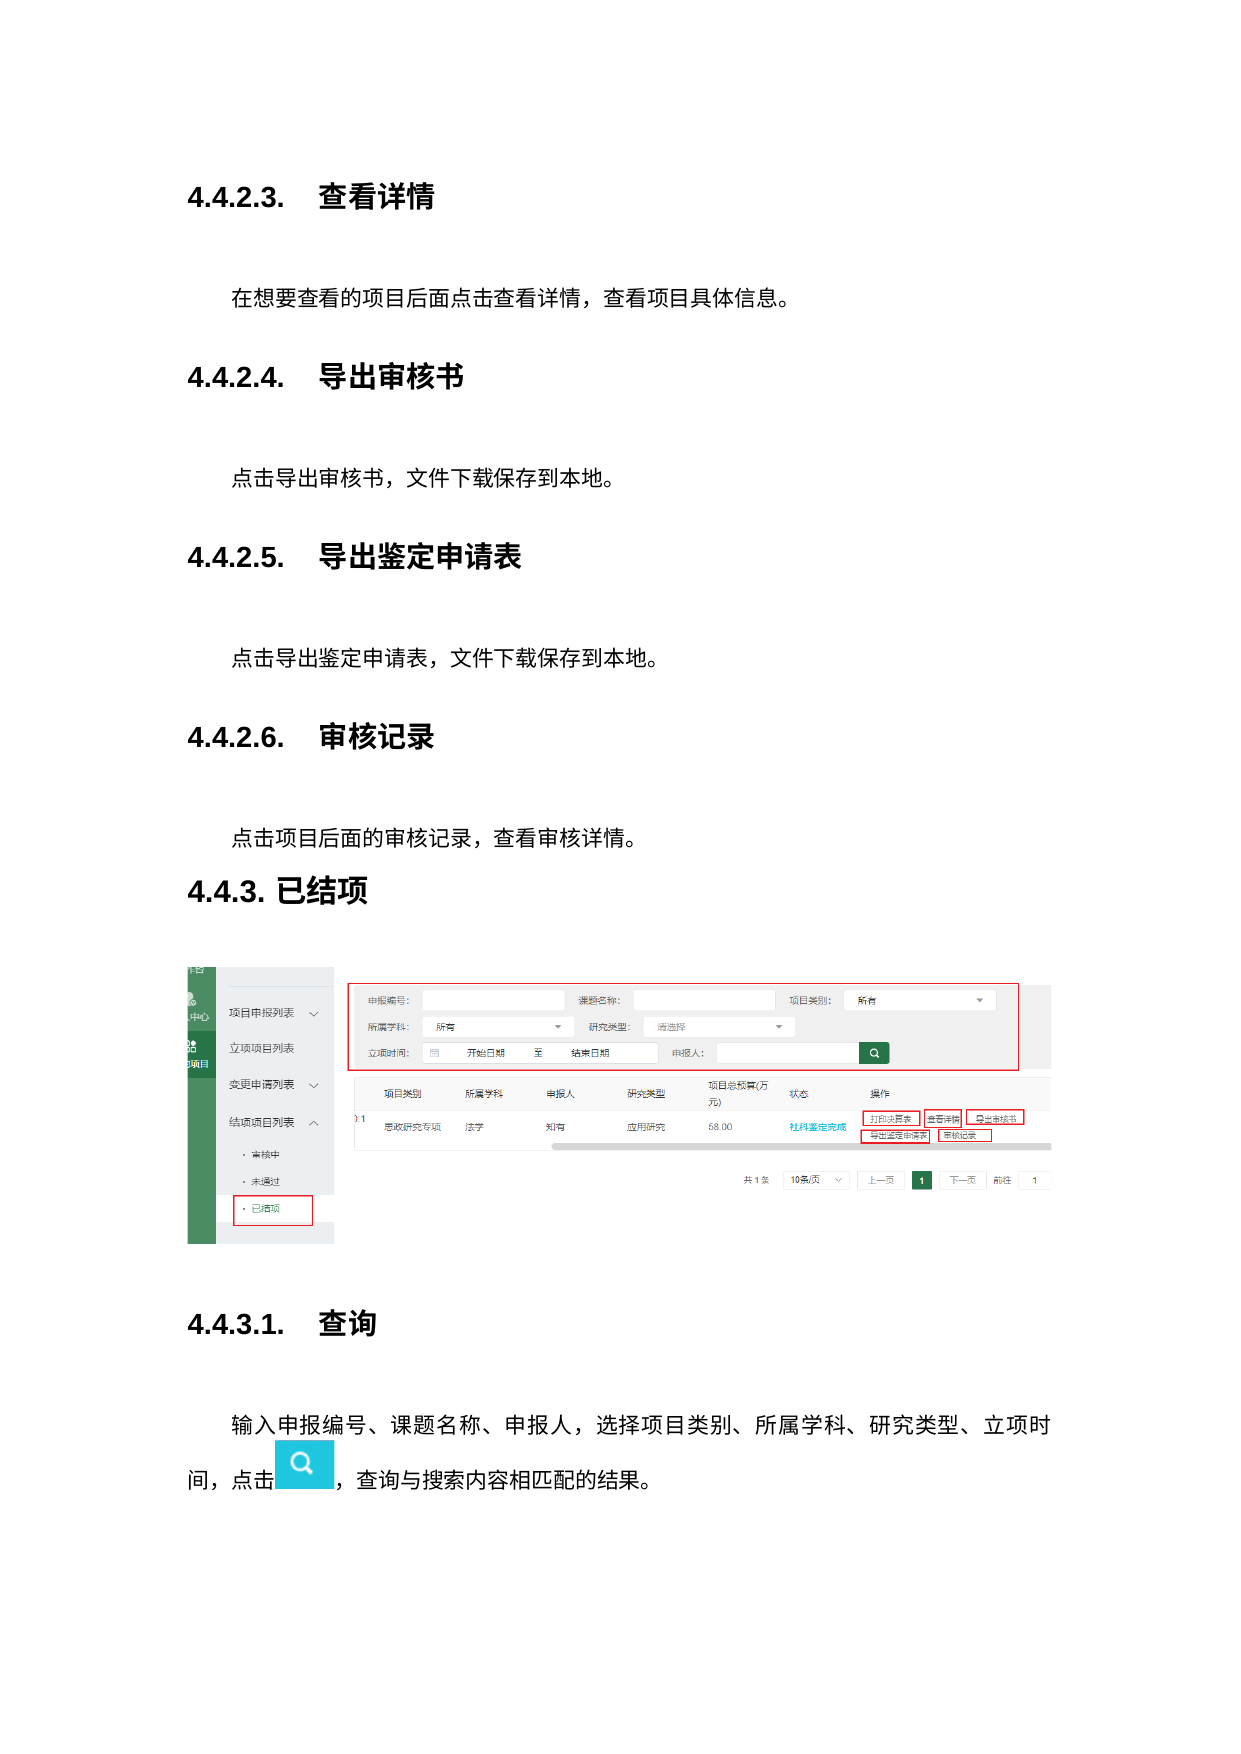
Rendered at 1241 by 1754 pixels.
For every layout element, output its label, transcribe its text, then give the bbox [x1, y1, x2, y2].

text 点击导出审核书，文件下载保存到本地。 [187, 461, 1053, 493]
subtitle 已结项 [187, 856, 1053, 921]
subtitle 导出审核书 [187, 342, 1053, 407]
picture [275, 1439, 335, 1489]
text 点击项目后面的审核记录，查看审核详情。 [187, 821, 1053, 853]
subtitle 查看详情 [187, 162, 1053, 227]
text 在想要查看的项目后面点击查看详情，查看项目具体信息。 [187, 280, 1053, 313]
text 点击导出鉴定申请表，文件下载保存到本地。 [187, 641, 1053, 673]
picture [187, 967, 1052, 1244]
subtitle 导出鉴定申请表 [187, 522, 1053, 587]
subtitle 查询 [187, 1289, 1053, 1354]
text 输入申报编号、课题名称、申报人，选择项目类别、所属学科、研究类型、立项时间，点击，查询与搜索内容相匹配的结果。 [187, 1407, 1053, 1505]
subtitle 审核记录 [187, 702, 1053, 767]
